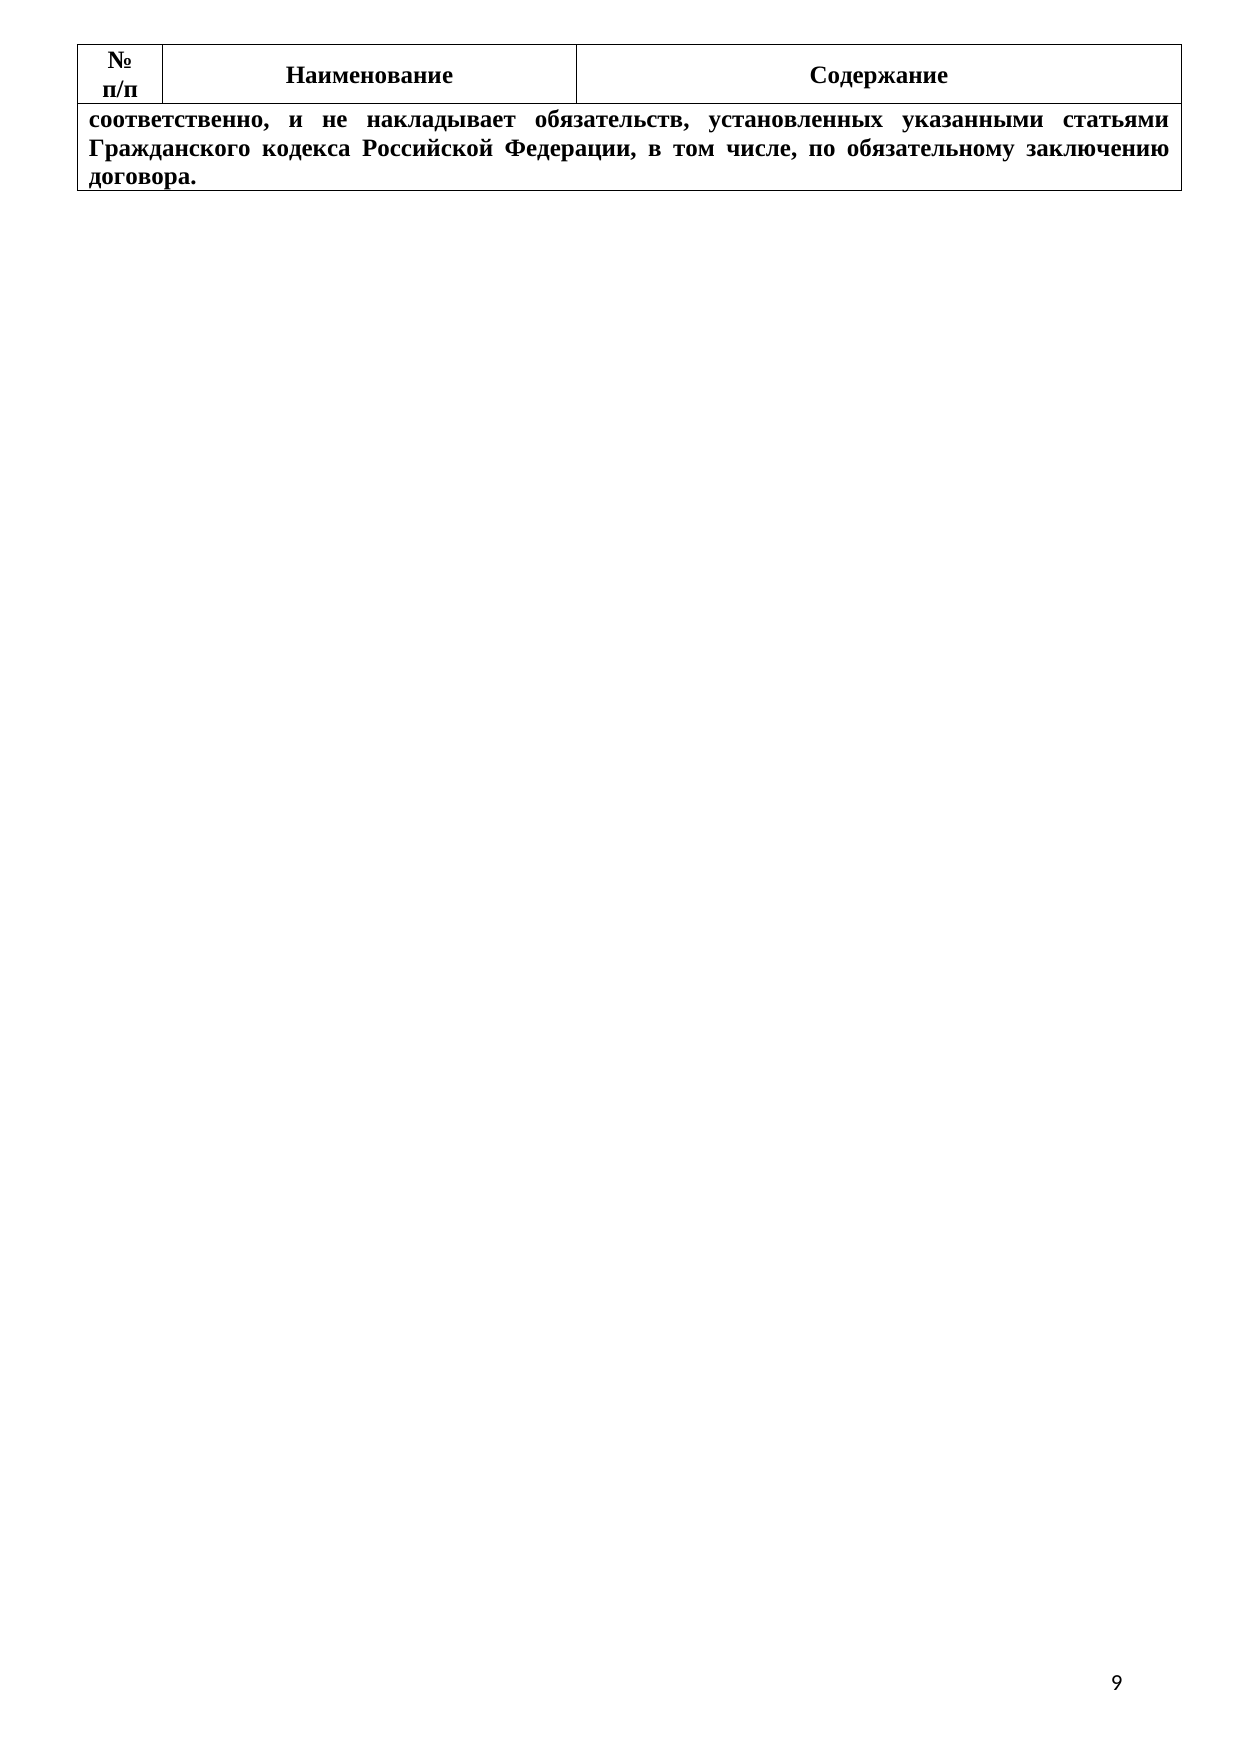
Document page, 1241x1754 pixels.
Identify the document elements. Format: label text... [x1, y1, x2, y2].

table_header Содержание [577, 45, 1181, 103]
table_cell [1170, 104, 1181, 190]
table_header Наименование [163, 45, 576, 103]
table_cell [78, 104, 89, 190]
